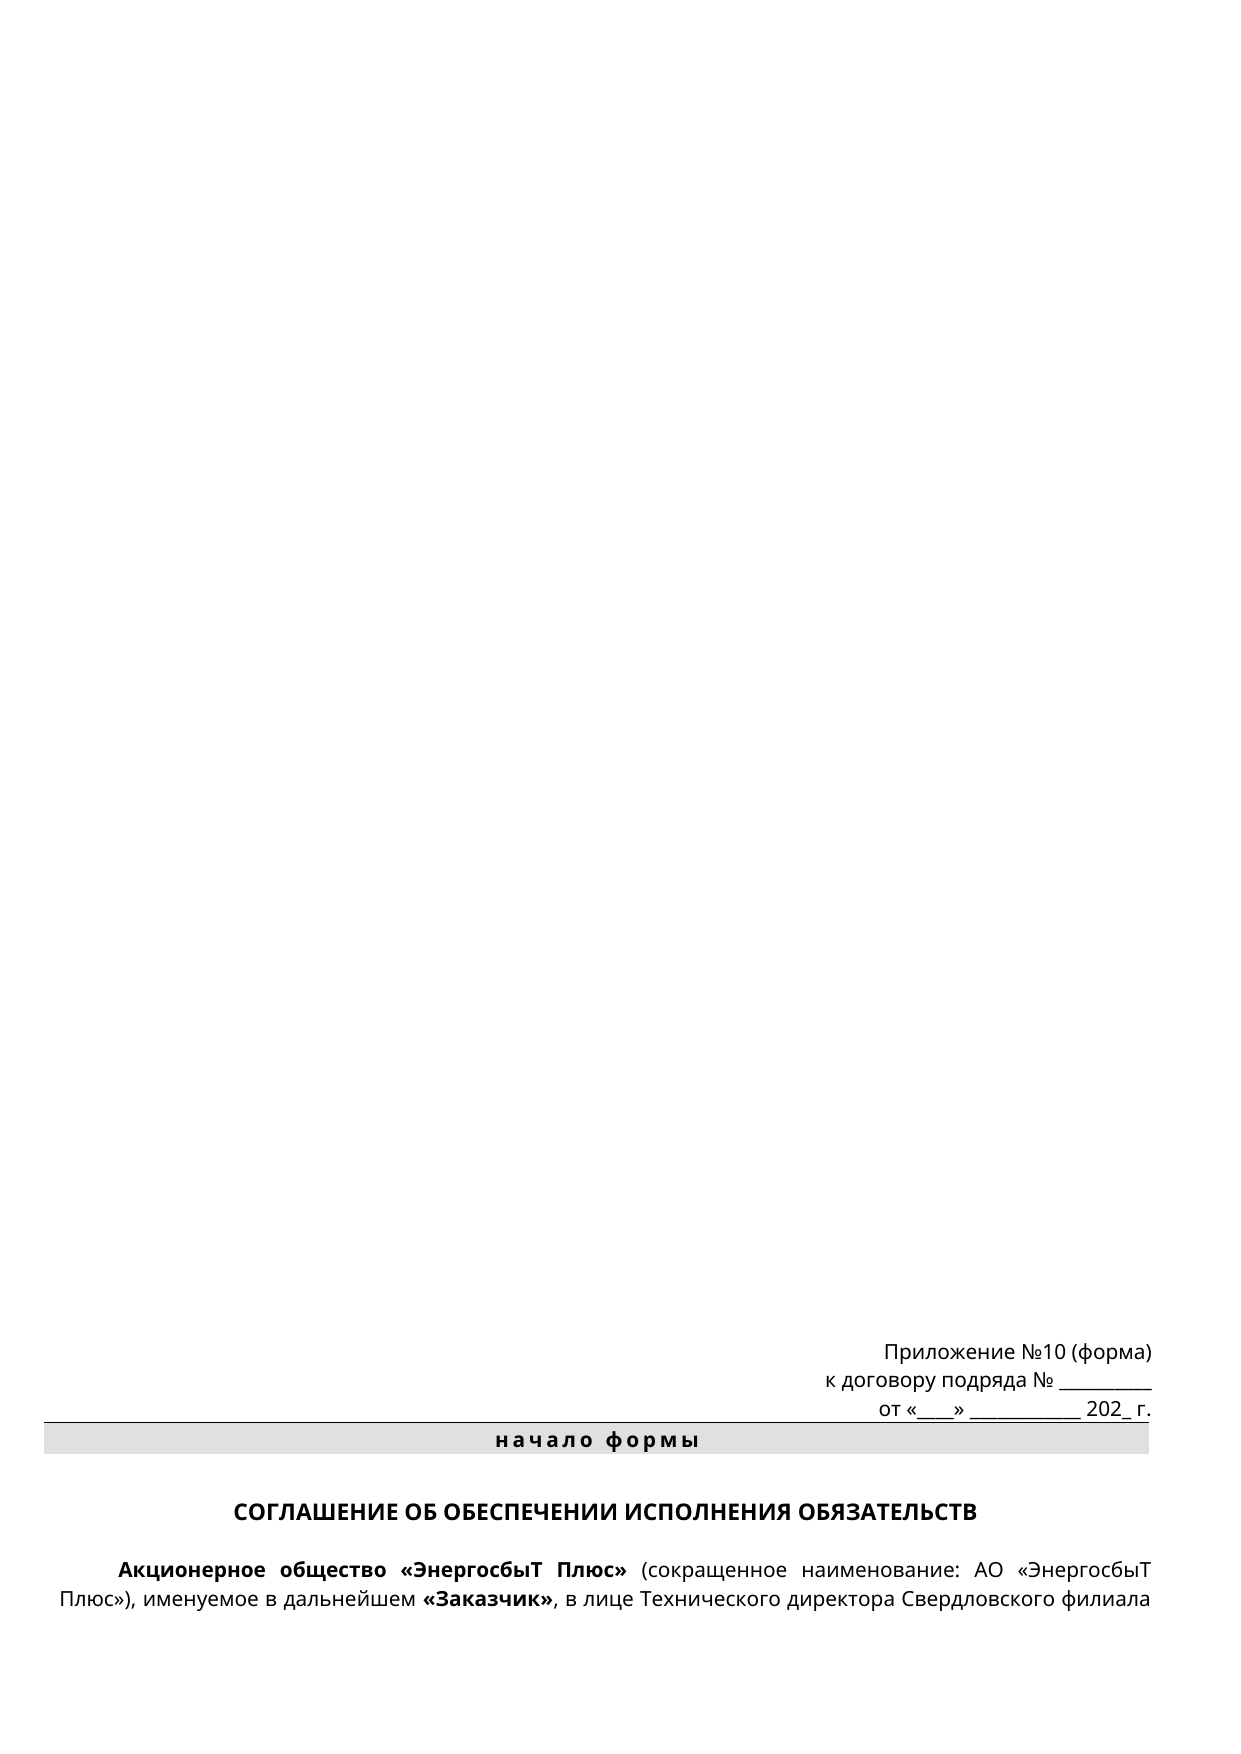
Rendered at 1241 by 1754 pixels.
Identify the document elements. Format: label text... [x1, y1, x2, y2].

text к договору подряда № __________ [679, 1365, 1152, 1394]
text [59, 1556, 1152, 1612]
text Приложение №10 (форма) [561, 1337, 1152, 1365]
text начало формы [44, 1423, 1149, 1454]
text СОГЛАШЕНИЕ ОБ ОБЕСПЕЧЕНИИ ИСПОЛНЕНИЯ ОБЯЗАТЕЛЬСТВ [59, 1496, 1152, 1528]
text от «____» ____________ 202_ г. [561, 1394, 1152, 1422]
